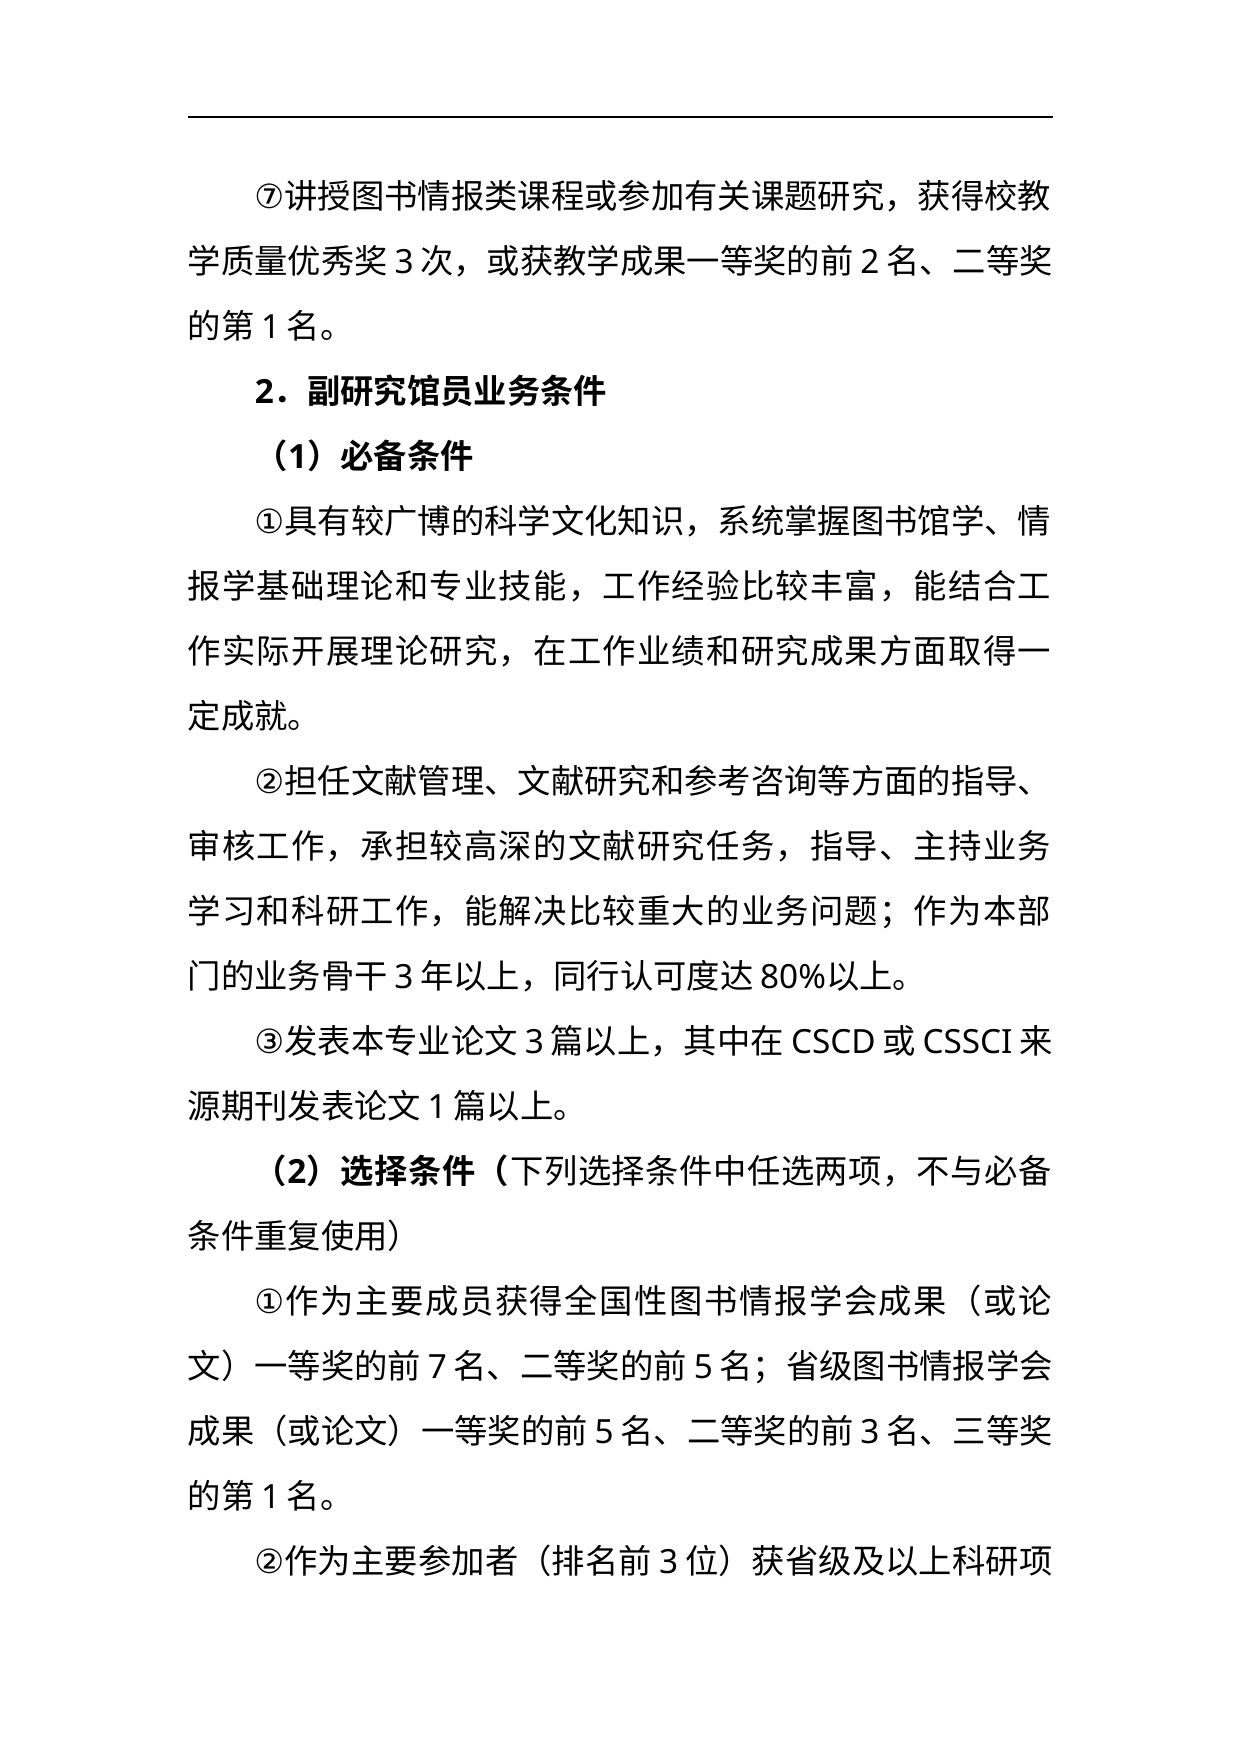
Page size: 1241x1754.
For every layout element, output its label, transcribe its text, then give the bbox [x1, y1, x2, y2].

text （2）选择条件（下列选择条件中任选两项，不与必备条件重复使用） [187, 1137, 1053, 1267]
text 2．副研究馆员业务条件 [187, 357, 1053, 422]
text ①具有较广博的科学文化知识，系统掌握图书馆学、情报学基础理论和专业技能，工作经验比较丰富，能结合工作实际开展理论研究，在工作业绩和研究成果方面取得一定成就。 [187, 487, 1053, 747]
text ①作为主要成员获得全国性图书情报学会成果（或论文）一等奖的前7名、二等奖的前5名；省级图书情报学会成果（或论文）一等奖的前5名、二等奖的前3名、三等奖的第1名。 [187, 1267, 1053, 1527]
text ②担任文献管理、文献研究和参考咨询等方面的指导、审核工作，承担较高深的文献研究任务，指导、主持业务学习和科研工作，能解决比较重大的业务问题；作为本部门的业务骨干3年以上，同行认可度达80%以上。 [187, 747, 1053, 1007]
text ⑦讲授图书情报类课程或参加有关课题研究，获得校教学质量优秀奖3次，或获教学成果一等奖的前2名、二等奖的第1名。 [187, 162, 1053, 357]
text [187, 1527, 1053, 1592]
text ③发表本专业论文3篇以上，其中在CSCD或CSSCI来源期刊发表论文1篇以上。 [187, 1007, 1053, 1137]
text （1）必备条件 [187, 422, 1053, 487]
